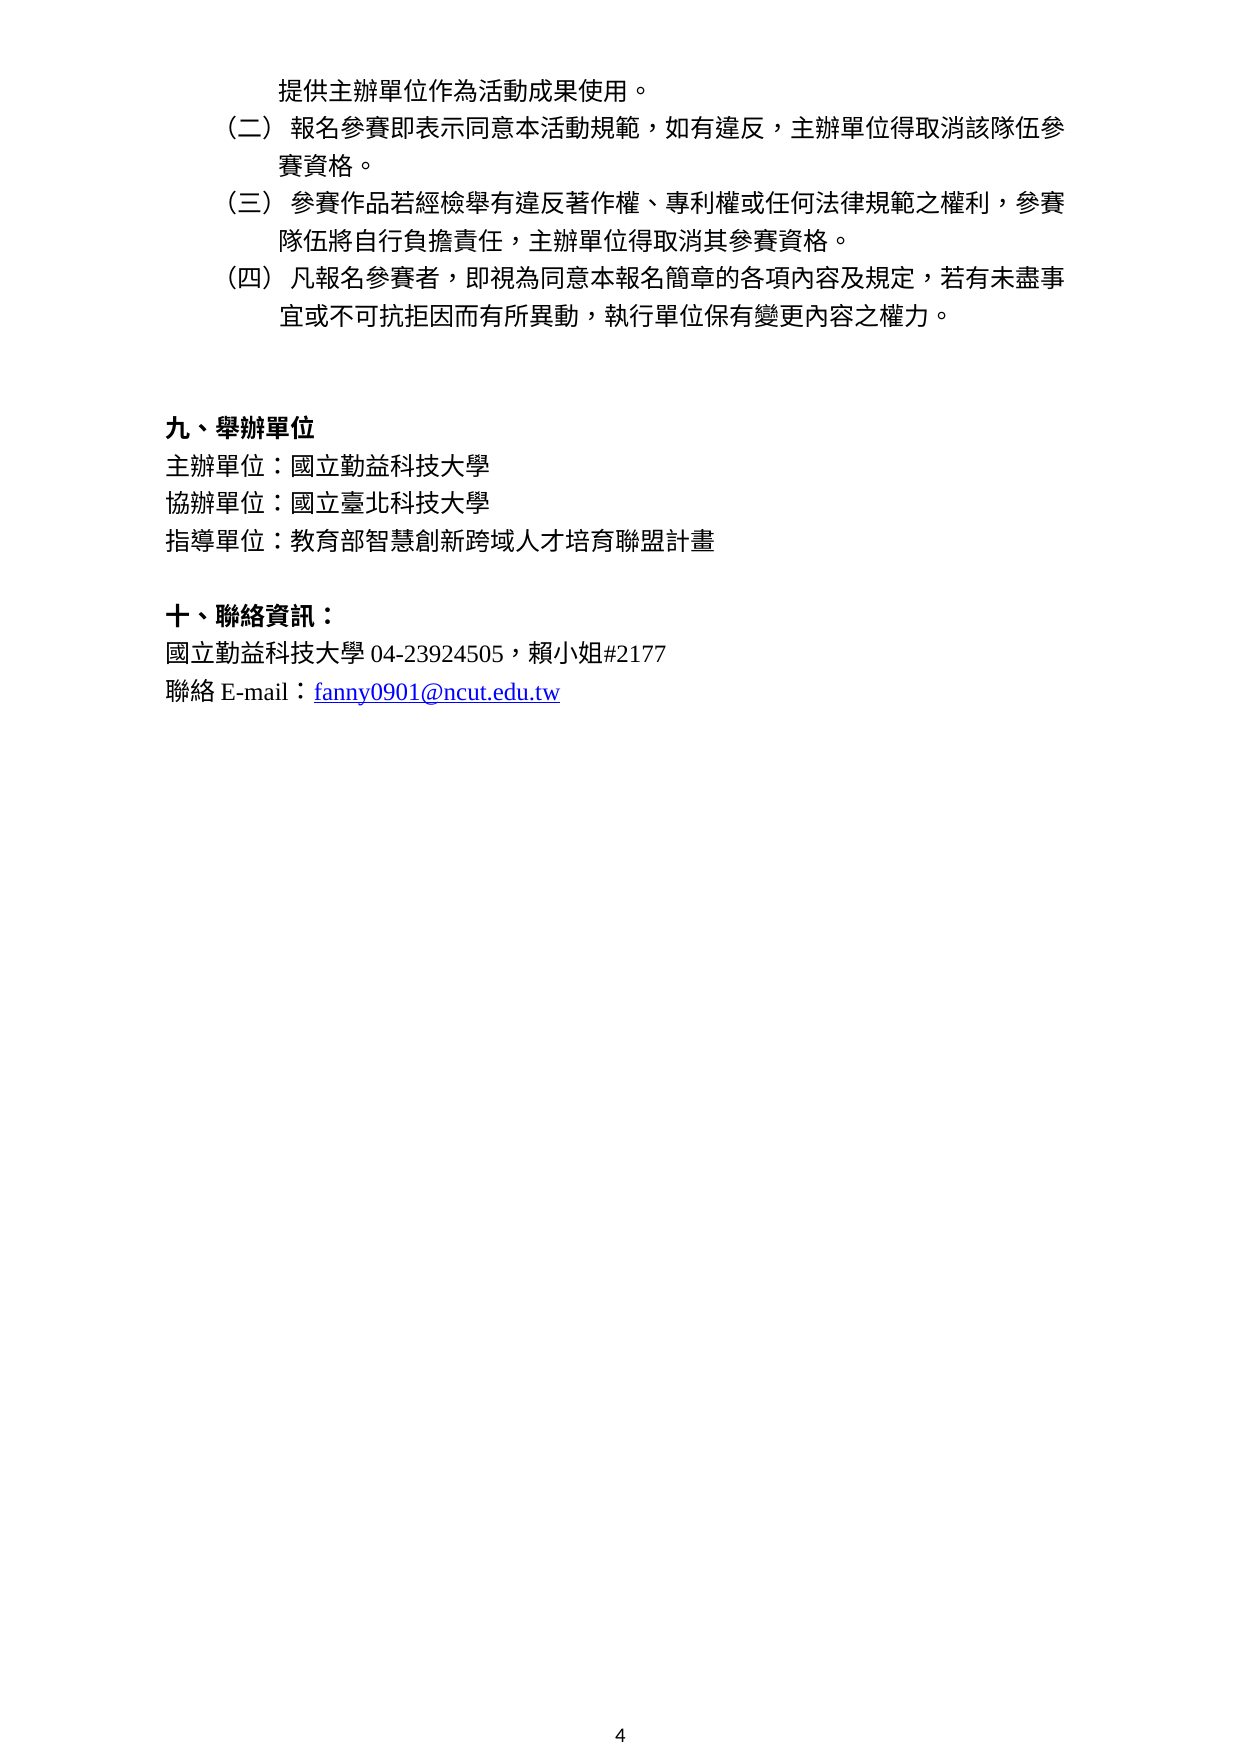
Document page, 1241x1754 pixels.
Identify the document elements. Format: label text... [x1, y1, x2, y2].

text 九、舉辦單位 [165, 408, 1075, 446]
list 提供主辦單位作為活動成果使用。 [266, 71, 1075, 108]
list 報名參賽即表示同意本活動規範，如有違反，主辦單位得取消該隊伍參 [213, 108, 1075, 146]
list 參賽作品若經檢舉有違反著作權、專利權或任何法律規範之權利，參賽 [213, 183, 1075, 221]
text 主辦單位：國立勤益科技大學 [165, 446, 1075, 483]
text 協辦單位：國立臺北科技大學 [165, 483, 1075, 521]
list 賽資格。 [266, 146, 1075, 183]
text 聯絡E-mail：fanny0901@ncut.edu.tw [165, 671, 1075, 708]
text 十、聯絡資訊： [165, 596, 1075, 633]
text 國立勤益科技大學04-23924505，賴小姐#2177 [165, 633, 1075, 671]
list 宜或不可抗拒因而有所異動，執行單位保有變更內容之權力。 [266, 296, 1075, 333]
list 隊伍將自行負擔責任，主辦單位得取消其參賽資格。 [266, 221, 1075, 258]
list 凡報名參賽者，即視為同意本報名簡章的各項內容及規定，若有未盡事 [213, 258, 1075, 296]
text 指導單位：教育部智慧創新跨域人才培育聯盟計畫 [165, 521, 1075, 558]
